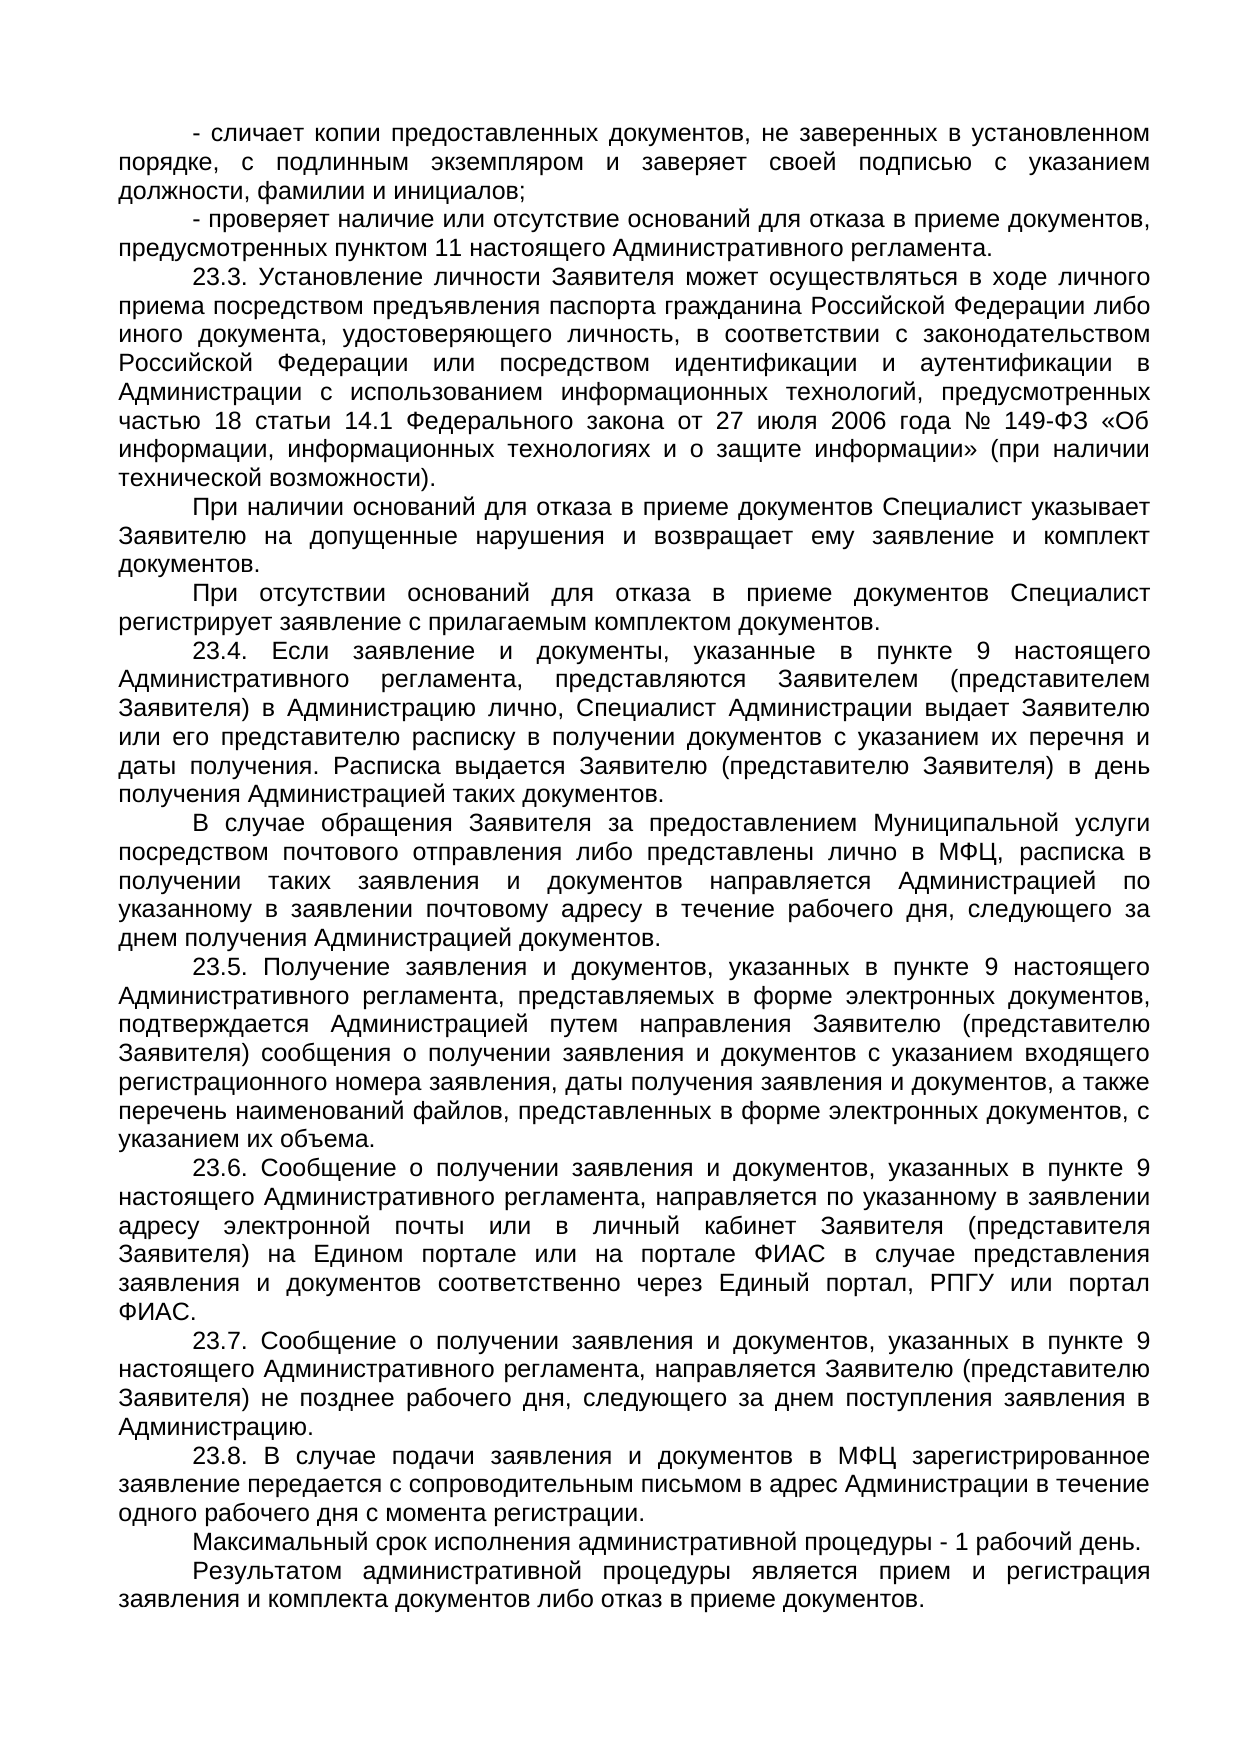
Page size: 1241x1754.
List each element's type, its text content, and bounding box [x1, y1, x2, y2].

text При наличии оснований для отказа в приеме документов Специалист указывает Заявителю на допущенные нарушения и возвращает ему заявление и комплект документов. [118, 492, 1152, 578]
text - сличает копии предоставленных документов, не заверенных в установленном порядке, с подлинным экземпляром и заверяет своей подписью с указанием должности, фамилии и инициалов; [118, 118, 1152, 204]
text В случае обращения Заявителя за предоставлением Муниципальной услуги посредством почтового отправления либо представлены лично в МФЦ, расписка в получении таких заявления и документов направляется Администрацией по указанному в заявлении почтовому адресу в течение рабочего дня, следующего за днем получения Администрацией документов. [118, 808, 1152, 952]
text 23.4. Если заявление и документы, указанные в пункте 9 настоящего Административного регламента, представляются Заявителем (представителем Заявителя) в Администрацию лично, Специалист Администрации выдает Заявителю или его представителю расписку в получении документов с указанием их перечня и даты получения. Расписка выдается Заявителю (представителю Заявителя) в день получения Администрацией таких документов. [118, 636, 1152, 808]
text - проверяет наличие или отсутствие оснований для отказа в приеме документов, предусмотренных пунктом 11 настоящего Административного регламента. [118, 204, 1152, 262]
text Максимальный срок исполнения административной процедуры - 1 рабочий день. [118, 1527, 1152, 1556]
text 23.7. Сообщение о получении заявления и документов, указанных в пункте 9 настоящего Административного регламента, направляется Заявителю (представителю Заявителя) не позднее рабочего дня, следующего за днем поступления заявления в Администрацию. [118, 1326, 1152, 1441]
text При отсутствии оснований для отказа в приеме документов Специалист регистрирует заявление с прилагаемым комплектом документов. [118, 578, 1152, 636]
text Результатом административной процедуры является прием и регистрация заявления и комплекта документов либо отказ в приеме документов. [118, 1556, 1152, 1613]
text 23.8. В случае подачи заявления и документов в МФЦ зарегистрированное заявление передается с сопроводительным письмом в адрес Администрации в течение одного рабочего дня с момента регистрации. [118, 1441, 1152, 1527]
text 23.3. Установление личности Заявителя может осуществляться в ходе личного приема посредством предъявления паспорта гражданина Российской Федерации либо иного документа, удостоверяющего личность, в соответствии с законодательством Российской Федерации или посредством идентификации и аутентификации в Администрации с использованием информационных технологий, предусмотренных частью 18 статьи 14.1 Федерального закона от 27 июля 2006 года № 149-ФЗ «Об информации, информационных технологиях и о защите информации» (при наличии технической возможности). [118, 262, 1152, 492]
text 23.6. Сообщение о получении заявления и документов, указанных в пункте 9 настоящего Административного регламента, направляется по указанному в заявлении адресу электронной почты или в личный кабинет Заявителя (представителя Заявителя) на Едином портале или на портале ФИАС в случае представления заявления и документов соответственно через Единый портал, РПГУ или портал ФИАС. [118, 1153, 1152, 1326]
text 23.5. Получение заявления и документов, указанных в пункте 9 настоящего Административного регламента, представляемых в форме электронных документов, подтверждается Администрацией путем направления Заявителю (представителю Заявителя) сообщения о получении заявления и документов с указанием входящего регистрационного номера заявления, даты получения заявления и документов, а также перечень наименований файлов, представленных в форме электронных документов, с указанием их объема. [118, 952, 1152, 1153]
